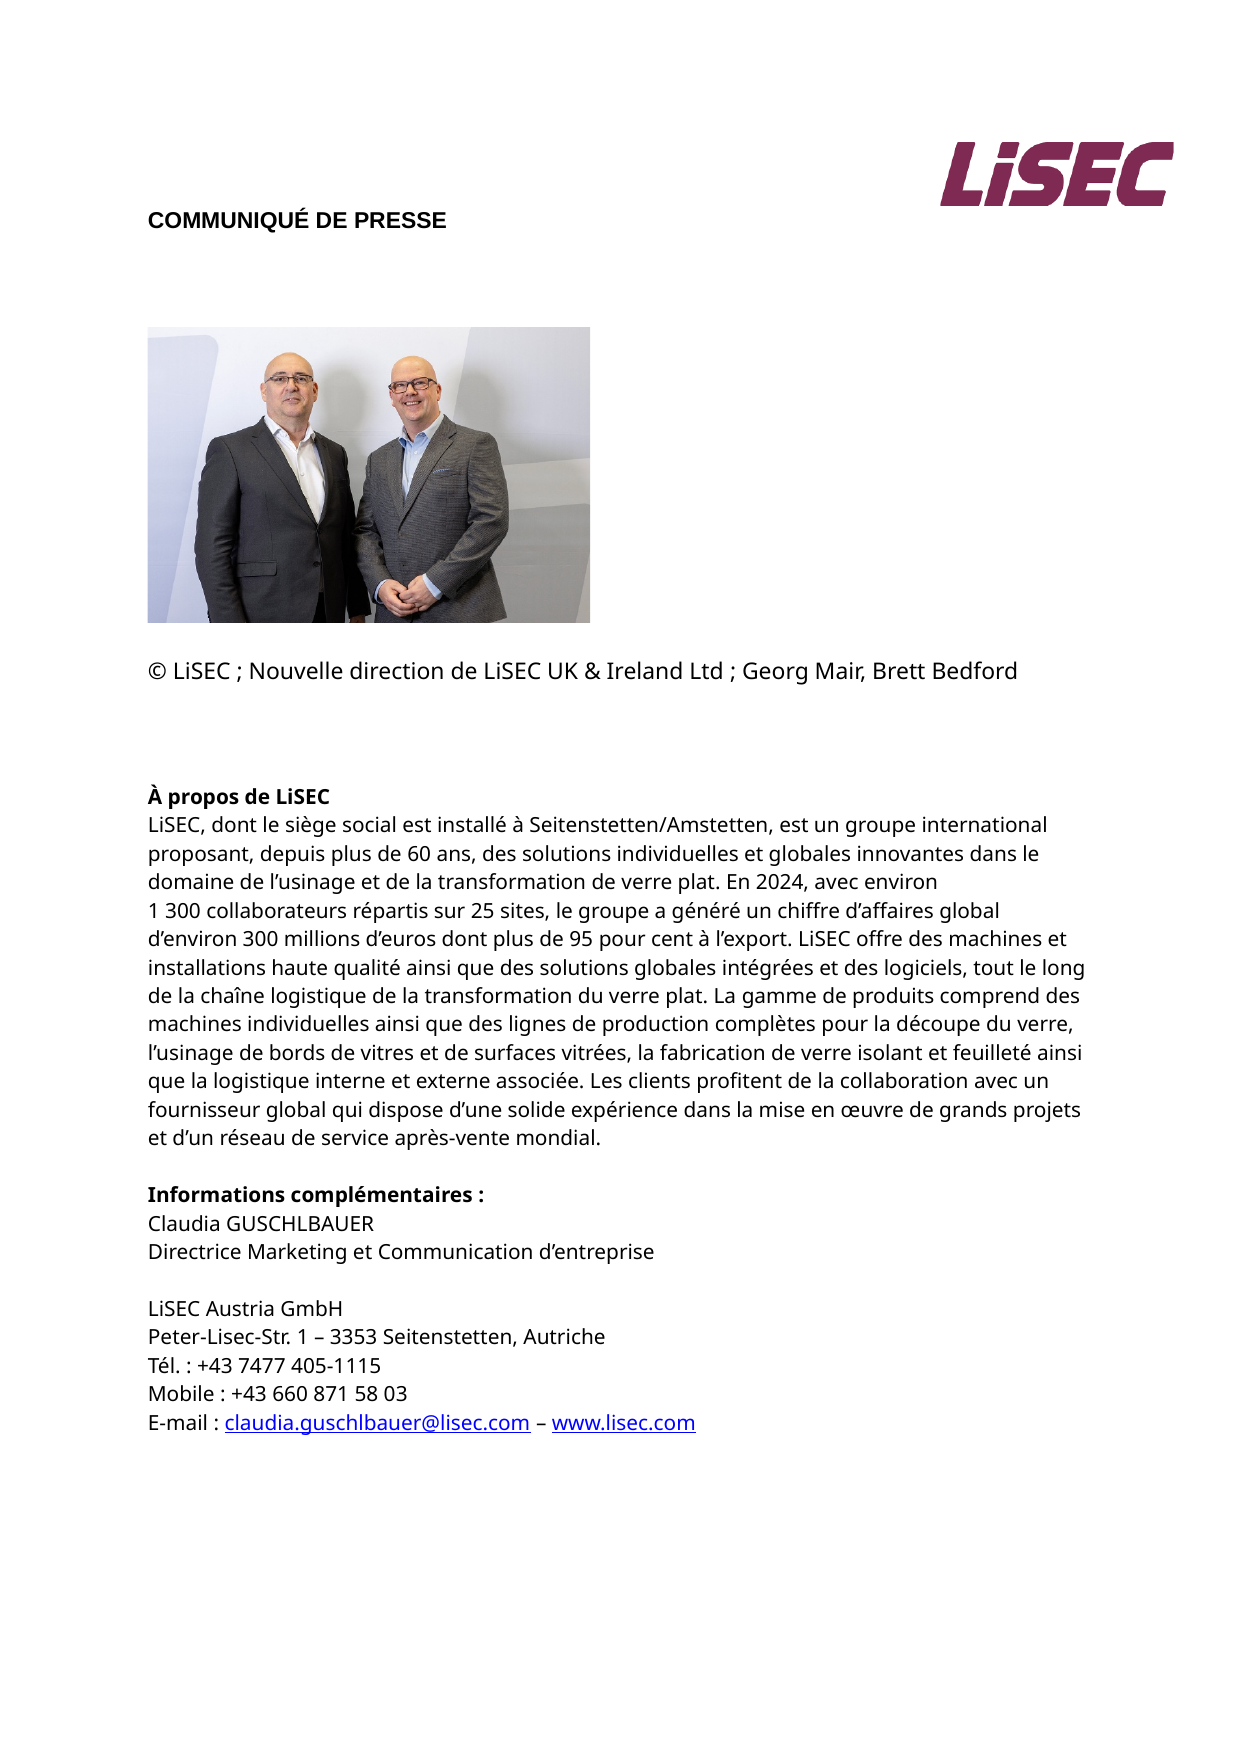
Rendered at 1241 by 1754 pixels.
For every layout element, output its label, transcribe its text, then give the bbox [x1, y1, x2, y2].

text © LiSEC ; Nouvelle direction de LiSEC UK & Ireland Ltd ; Georg Mair, Brett Bedford [148, 655, 1093, 686]
text À propos de LiSEC [148, 782, 1093, 811]
text LiSEC Austria GmbH Peter-Lisec-Str. 1 – 3353 Seitenstetten, Autriche Tél. : +43 7477 405-1115 Mobile : +43 660 871 58 03 E-mail : claudia.guschlbauer@lisec.com – www.lisec.com [148, 1294, 1093, 1436]
text LiSEC, dont le siège social est installé à Seitenstetten/Amstetten, est un groupe international proposant, depuis plus de 60 ans, des solutions individuelles et globales innovantes dans le domaine de l’usinage et de la transformation de verre plat. En 2024, avec environ 1 300 collaborateurs répartis sur 25 sites, le groupe a généré un chiffre d’affaires global d’environ 300 millions d’euros dont plus de 95 pour cent à l’export. LiSEC offre des machines et installations haute qualité ainsi que des solutions globales intégrées et des logiciels, tout le long de la chaîne logistique de la transformation du verre plat. La gamme de produits comprend des machines individuelles ainsi que des lignes de production complètes pour la découpe du verre, l’usinage de bords de vitres et de surfaces vitrées, la fabrication de verre isolant et feuilleté ainsi que la logistique interne et externe associée. Les clients profitent de la collaboration avec un fournisseur global qui dispose d’une solide expérience dans la mise en œuvre de grands projets et d’un réseau de service après-vente mondial. [148, 811, 1093, 1152]
text Informations complémentaires : Claudia GUSCHLBAUER [148, 1180, 1240, 1237]
picture [939, 142, 1173, 205]
picture [147, 327, 591, 623]
text Directrice Marketing et Communication d’entreprise [148, 1237, 1240, 1266]
